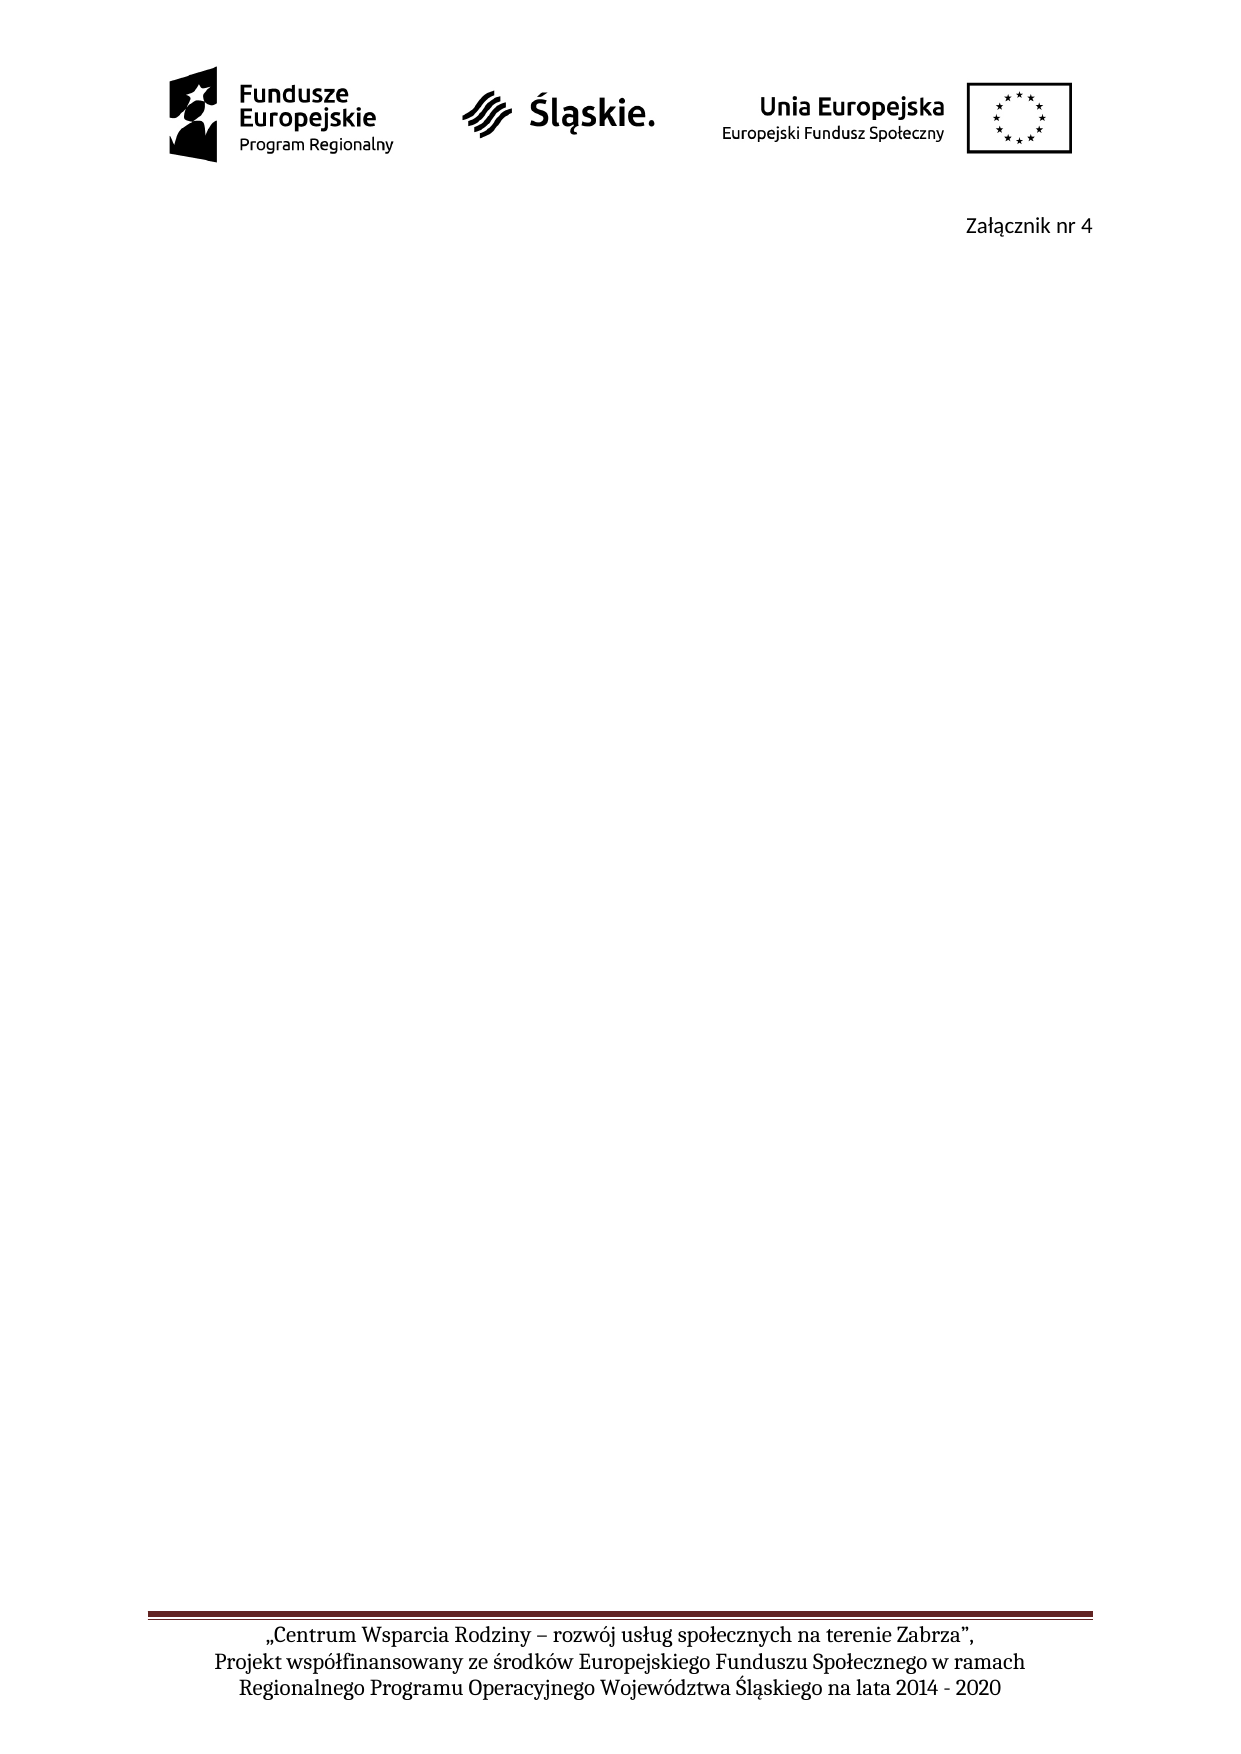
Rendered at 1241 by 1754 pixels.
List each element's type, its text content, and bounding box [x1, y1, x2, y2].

text Załącznik nr 4 [148, 211, 1093, 239]
picture [147, 44, 1094, 184]
